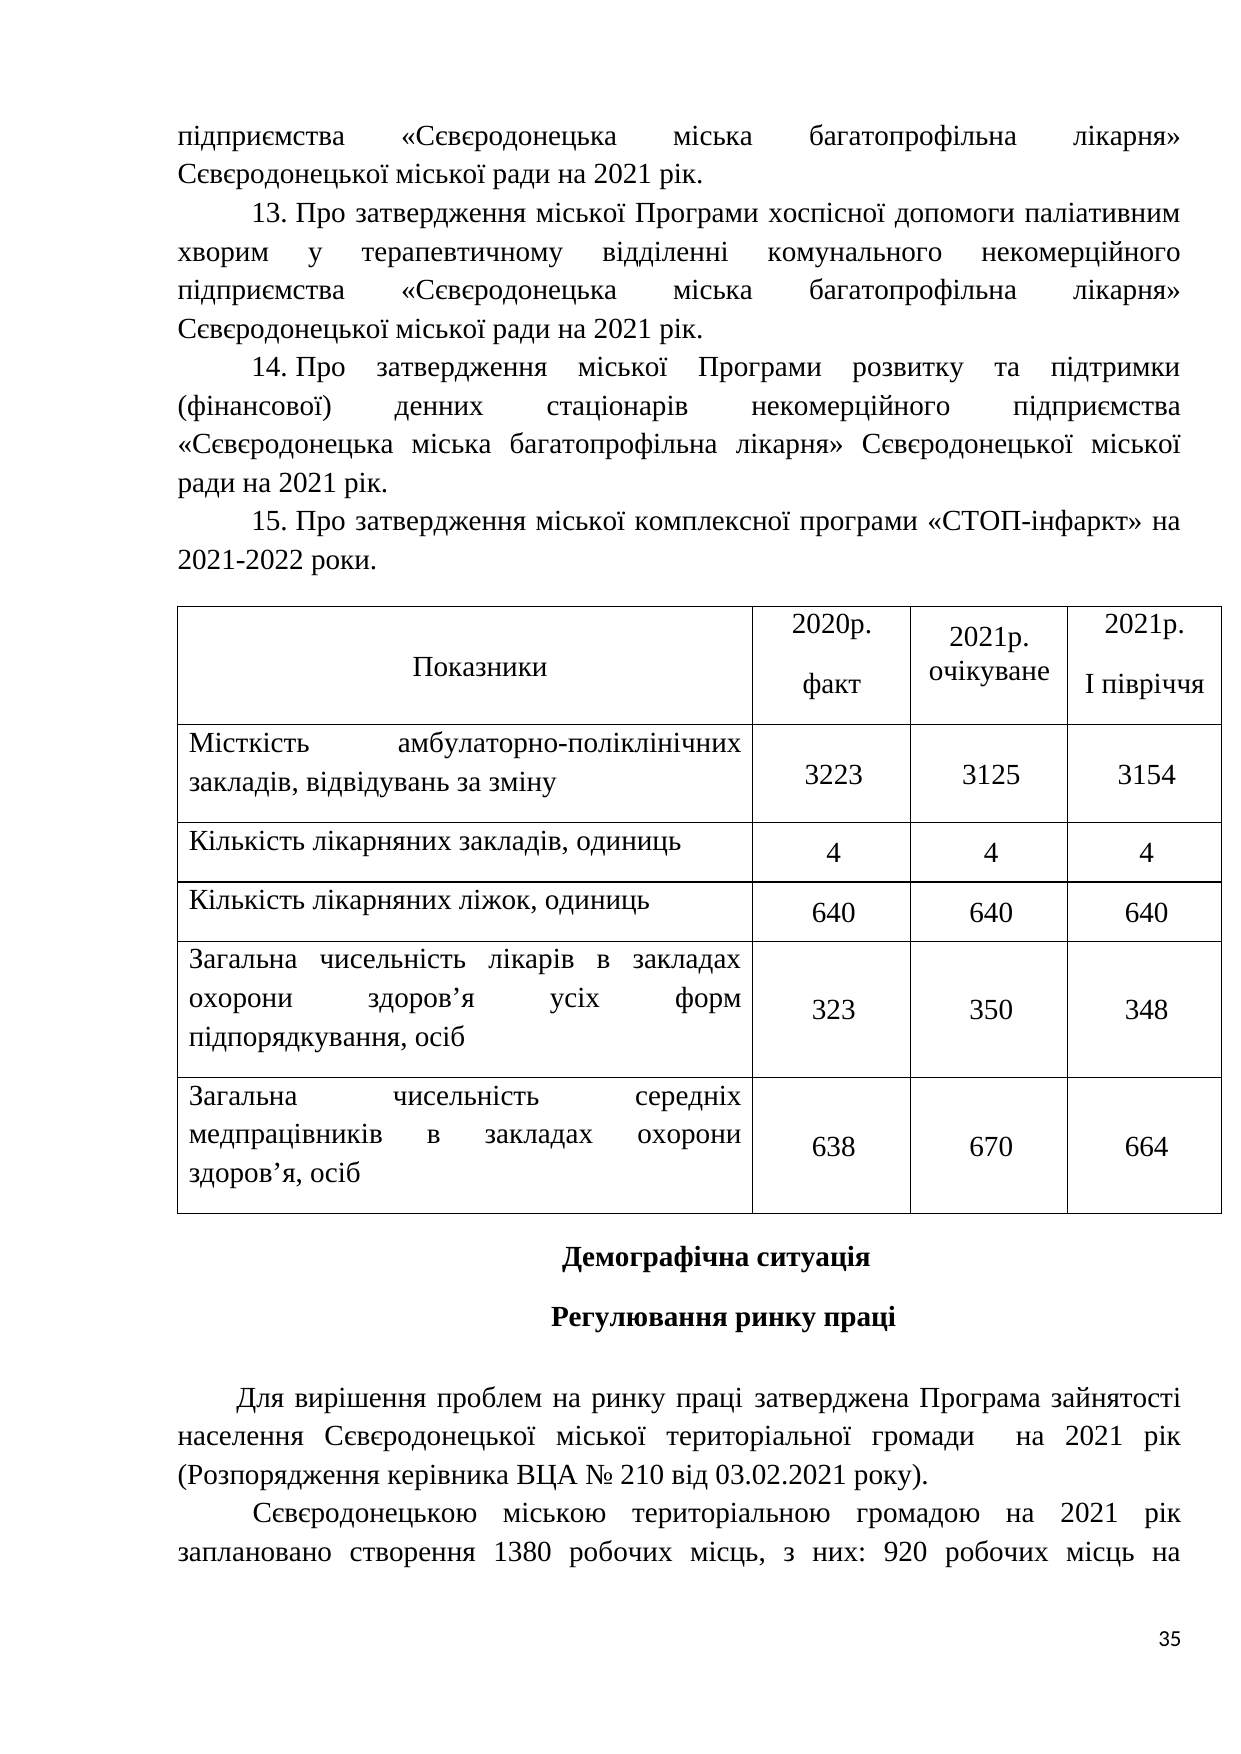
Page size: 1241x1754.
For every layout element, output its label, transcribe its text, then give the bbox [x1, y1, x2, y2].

table_cell 4 [1068, 823, 1221, 881]
table_cell Кількість лікарняних ліжок, одиниць [178, 883, 752, 941]
table_cell Загальна чисельність лікарів в закладах охорони здоров’я усіх форм підпорядкування, осіб [178, 942, 752, 1077]
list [177, 118, 1181, 190]
list Про затвердження міської Програми хоспісної допомоги паліативним хворим у терапевтичному відділенні комунального некомерційного підприємства «Сєвєродонецька міська багатопрофільна лікарня» Сєвєродонецької міської ради на 2021 рік. [177, 195, 1181, 344]
table_header Показники [178, 607, 752, 724]
text Для вирішення проблем на ринку праці затверджена Програма зайнятості населення Сєвєродонецької міської територіальної громади на 2021 рік (Розпорядження керівника ВЦА № 210 від 03.02.2021 року). [177, 1380, 1181, 1491]
table_header 2021р. очікуване [911, 607, 1067, 724]
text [177, 1496, 1181, 1568]
table_cell 640 [911, 883, 1067, 941]
list Про затвердження міської Програми розвитку та підтримки (фінансової) денних стаціонарів некомерційного підприємства «Сєвєродонецька міська багатопрофільна лікарня» Сєвєродонецької міської ради на 2021 рік. [177, 349, 1181, 498]
text Демографічна ситуація [251, 1239, 1181, 1273]
table_cell Місткість амбулаторно-поліклінічних закладів, відвідувань за зміну [178, 725, 752, 822]
table_cell 4 [911, 823, 1067, 881]
table_cell 640 [753, 883, 910, 941]
table_cell 4 [753, 823, 910, 881]
table_cell 638 [753, 1078, 910, 1213]
table_cell 323 [753, 942, 910, 1077]
table_cell 348 [1068, 942, 1221, 1077]
table_cell Загальна чисельність середніх медпрацівників в закладах охорони здоров’я, осіб [178, 1078, 752, 1213]
table_cell 350 [911, 942, 1067, 1077]
text Регулювання ринку праці [207, 1299, 1181, 1332]
table_cell Кількість лікарняних закладів, одиниць [178, 823, 752, 881]
table_header 2020р. факт [753, 607, 910, 724]
table_header 2021р. I півріччя [1068, 607, 1221, 724]
table_cell 664 [1068, 1078, 1221, 1213]
table_cell 640 [1068, 883, 1221, 941]
table_cell 3223 [753, 725, 910, 822]
table_cell 3125 [911, 725, 1067, 822]
table_cell 3154 [1068, 725, 1221, 822]
table_cell 670 [911, 1078, 1067, 1213]
list Про затвердження міської комплексної програми «СТОП-інфаркт» на 2021-2022 роки. [177, 503, 1181, 576]
